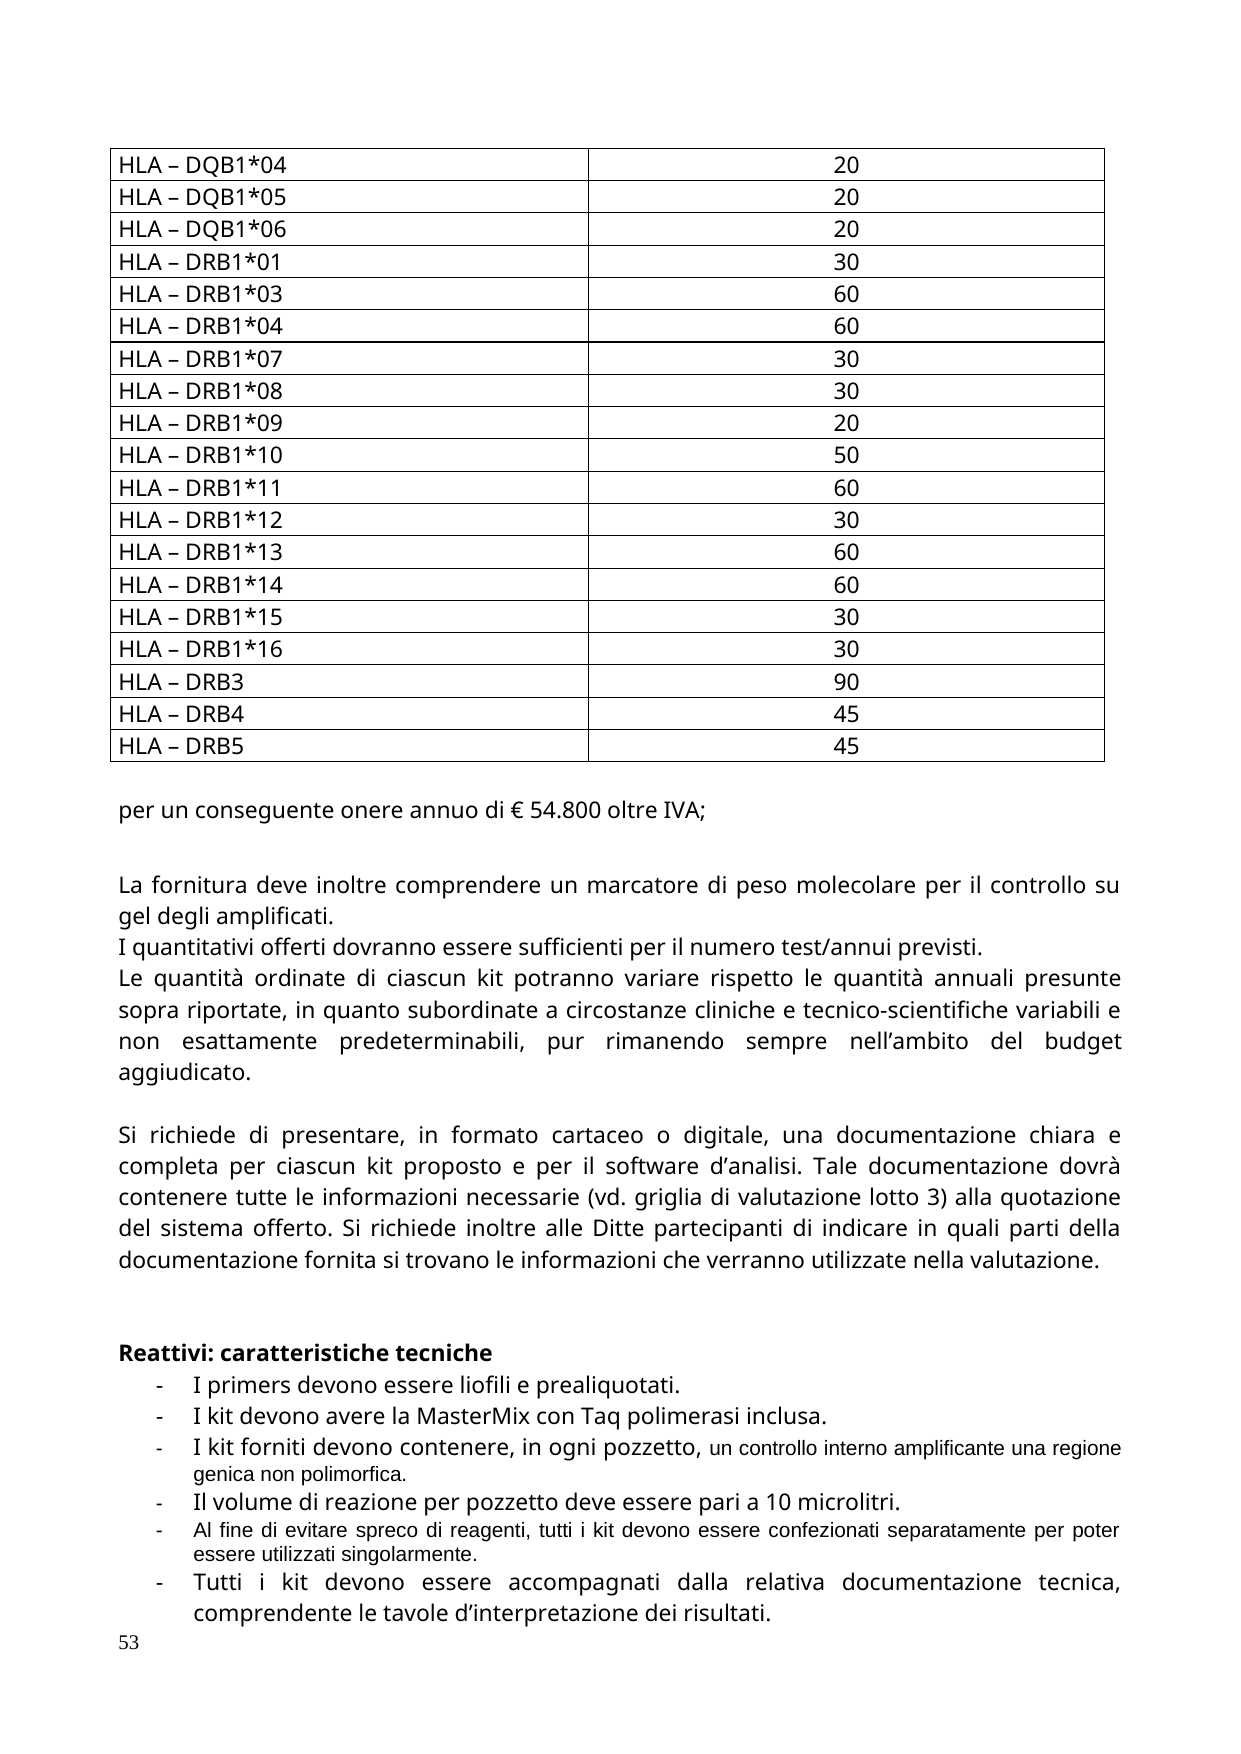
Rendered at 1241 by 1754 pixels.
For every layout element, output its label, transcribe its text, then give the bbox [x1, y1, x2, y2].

table_cell 30 [589, 343, 1104, 374]
table_cell 60 [589, 310, 1104, 341]
list Al fine di evitare spreco di reagenti, tutti i kit devono essere confezionati separatamente per poter essere utilizzati singolarmente. [156, 1517, 1122, 1565]
table_cell 90 [589, 665, 1104, 697]
text Si richiede di presentare, in formato cartaceo o digitale, una documentazione chiara e completa per ciascun kit proposto e per il software d’analisi. Tale documentazione dovrà contenere tutte le informazioni necessarie (vd. griglia di valutazione lotto 3) alla quotazione del sistema offerto. Si richiede inoltre alle Ditte partecipanti di indicare in quali parti della documentazione fornita si trovano le informazioni che verranno utilizzate nella valutazione. [118, 1118, 1122, 1275]
table_cell 60 [589, 472, 1104, 503]
table_cell 30 [589, 601, 1104, 632]
text Reattivi: caratteristiche tecniche [118, 1337, 1196, 1368]
table_cell HLA – DRB1*08 [111, 375, 588, 406]
list Tutti i kit devono essere accompagnati dalla relativa documentazione tecnica, comprendente le tavole d’interpretazione dei risultati. [156, 1565, 1122, 1628]
table_cell HLA – DQB1*06 [111, 213, 588, 244]
table_cell 60 [589, 278, 1104, 309]
text Le quantità ordinate di ciascun kit potranno variare rispetto le quantità annuali presunte sopra riportate, in quanto subordinate a circostanze cliniche e tecnico-scientifiche variabili e non esattamente predeterminabili, pur rimanendo sempre nell’ambito del budget aggiudicato. [118, 962, 1122, 1087]
list I kit forniti devono contenere, in ogni pozzetto, un controllo interno amplificante una regione genica non polimorfica. [156, 1431, 1122, 1486]
table_cell 50 [589, 439, 1104, 471]
table_cell 60 [589, 536, 1104, 567]
table_cell HLA – DRB3 [111, 665, 588, 697]
table_cell 45 [589, 730, 1104, 761]
table_cell 60 [589, 569, 1104, 600]
table_cell 45 [589, 698, 1104, 729]
table_cell 30 [589, 504, 1104, 535]
table_cell HLA – DRB1*03 [111, 278, 588, 309]
table_cell HLA – DQB1*04 [111, 149, 588, 180]
list I primers devono essere liofili e prealiquotati. [156, 1368, 1122, 1400]
table_cell HLA – DRB1*10 [111, 439, 588, 471]
list I kit devono avere la MasterMix con Taq polimerasi inclusa. [156, 1400, 1122, 1431]
table_cell 30 [589, 246, 1104, 277]
table_cell HLA – DRB1*16 [111, 633, 588, 664]
table_cell HLA – DRB4 [111, 698, 588, 729]
table_cell 30 [589, 633, 1104, 664]
table_cell HLA – DRB1*09 [111, 407, 588, 438]
table_cell HLA – DRB1*12 [111, 504, 588, 535]
list Il volume di reazione per pozzetto deve essere pari a 10 microlitri. [156, 1486, 1122, 1517]
table_cell 30 [589, 375, 1104, 406]
table_cell HLA – DQB1*05 [111, 181, 588, 212]
text La fornitura deve inoltre comprendere un marcatore di peso molecolare per il controllo su gel degli amplificati. [118, 868, 1122, 931]
table_cell HLA – DRB1*07 [111, 343, 588, 374]
text I quantitativi offerti dovranno essere sufficienti per il numero test/annui previsti. [118, 931, 1122, 962]
text per un conseguente onere annuo di € 54.800 oltre IVA; [118, 793, 1196, 825]
table_cell HLA – DRB1*04 [111, 310, 588, 341]
table_cell HLA – DRB1*11 [111, 472, 588, 503]
table_cell HLA – DRB1*13 [111, 536, 588, 567]
table_cell 20 [589, 181, 1104, 212]
table_cell HLA – DRB1*01 [111, 246, 588, 277]
table_cell HLA – DRB5 [111, 730, 588, 761]
table_cell 20 [589, 149, 1104, 180]
table_cell HLA – DRB1*15 [111, 601, 588, 632]
table_cell 20 [589, 213, 1104, 244]
table_cell 20 [589, 407, 1104, 438]
table_cell HLA – DRB1*14 [111, 569, 588, 600]
